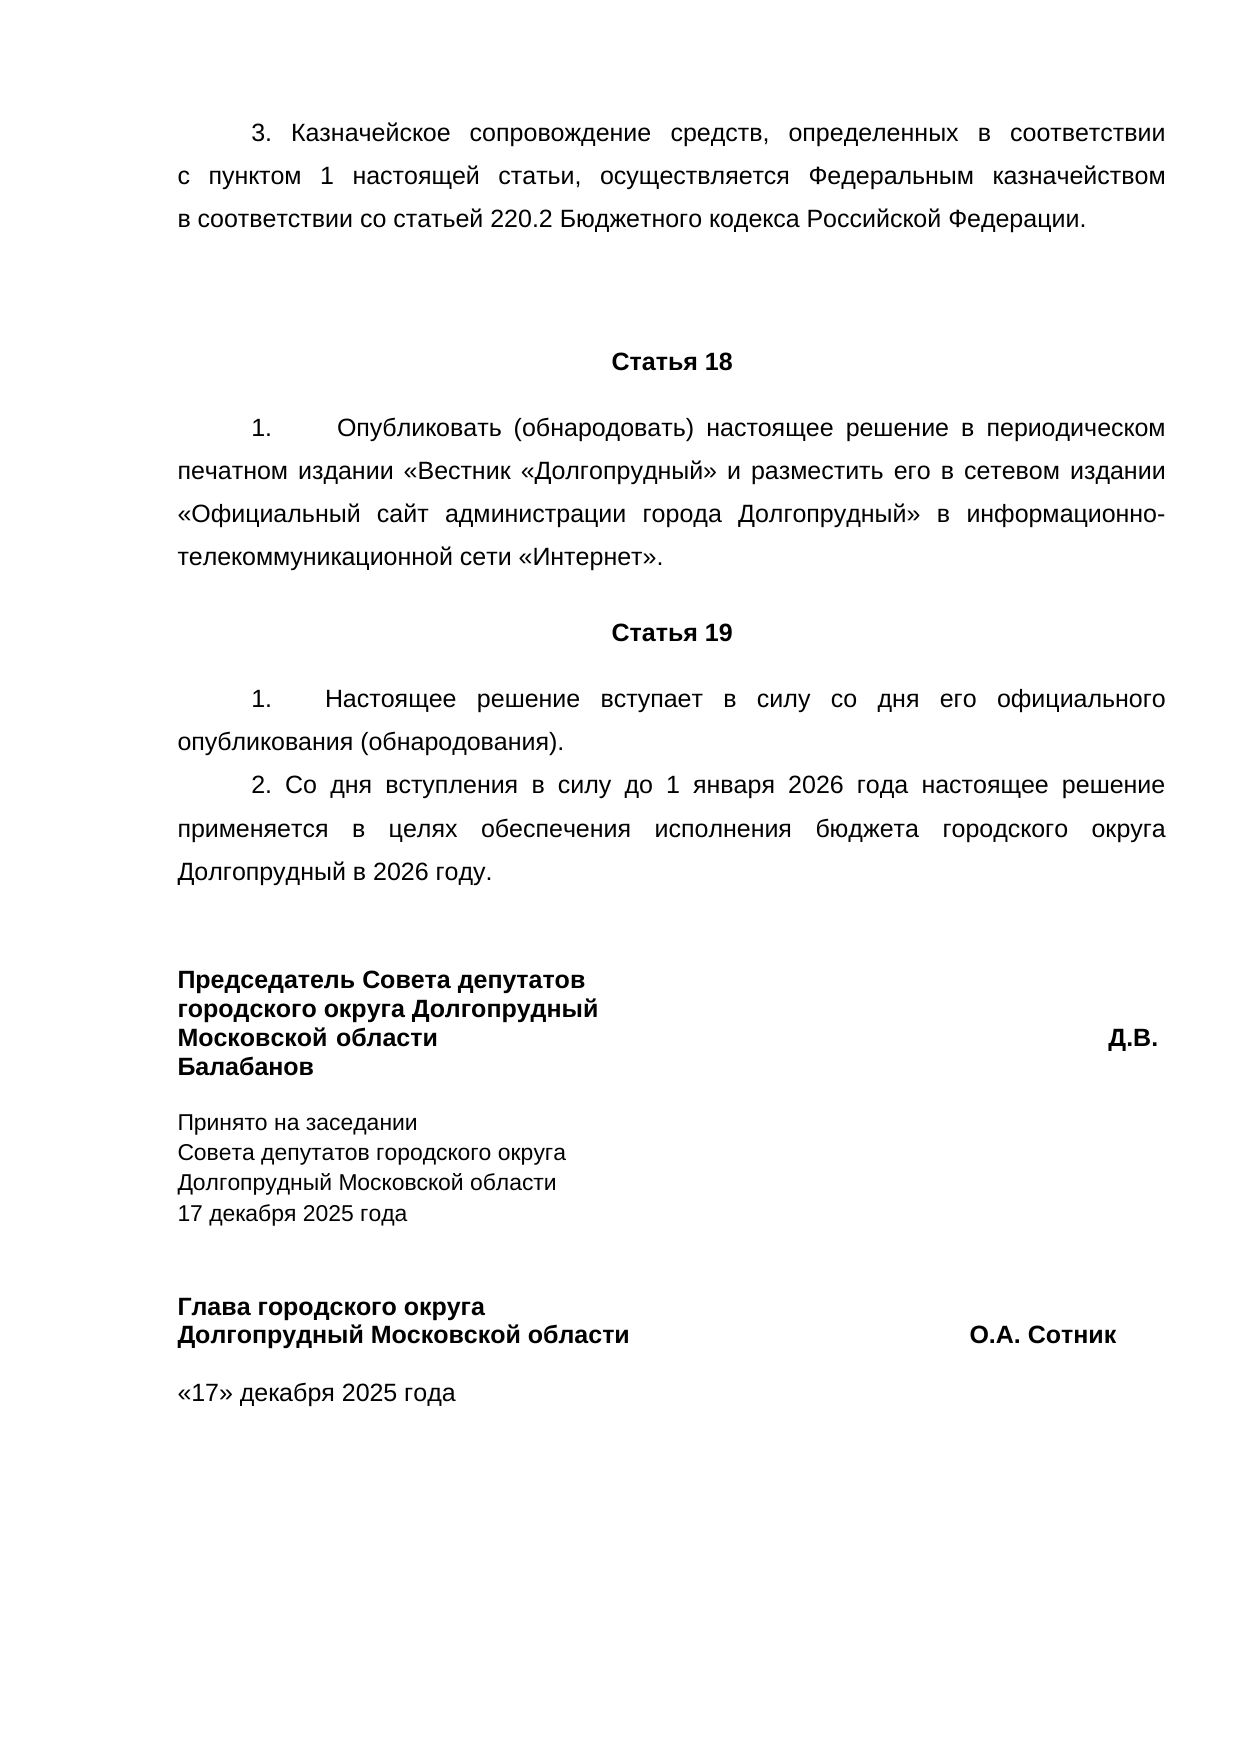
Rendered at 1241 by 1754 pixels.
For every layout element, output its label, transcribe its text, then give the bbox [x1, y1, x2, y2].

text Совета депутатов городского округа [177, 1139, 1167, 1166]
text Принято на заседании [177, 1109, 1167, 1135]
text 2. Со дня вступления в силу до 1 января 2026 года настоящее решение применяется в целях обеспечения исполнения бюджета городского округа Долгопрудный в 2026 году. [177, 771, 1167, 886]
text «17» декабря 2025 года [177, 1378, 1167, 1407]
text Долгопрудный Московской области О.А. Сотник [177, 1320, 1167, 1349]
text Статья 18 [177, 347, 1167, 375]
text 17 декабря 2025 года [177, 1199, 1167, 1226]
text городского округа Долгопрудный [177, 994, 1167, 1023]
text Московской области Д.В. Балабанов [177, 1023, 1167, 1080]
text Председатель Совета депутатов [177, 965, 1167, 994]
text Статья 19 [177, 618, 1167, 647]
text Глава городского округа [177, 1292, 1167, 1320]
text Долгопрудный Московской области [177, 1169, 1167, 1196]
text 3. Казначейское сопровождение средств, определенных в соответствии с пунктом 1 настоящей статьи, осуществляется Федеральным казначейством в соответствии со статьей 220.2 Бюджетного кодекса Российской Федерации. [177, 118, 1167, 233]
list Настоящее решение вступает в силу со дня его официального опубликования (обнародования). [177, 684, 1167, 756]
list Опубликовать (обнародовать) настоящее решение в периодическом печатном издании «Вестник «Долгопрудный» и разместить его в сетевом издании «Официальный сайт администрации города Долгопрудный» в информационно-телекоммуникационной сети «Интернет». [177, 413, 1167, 571]
